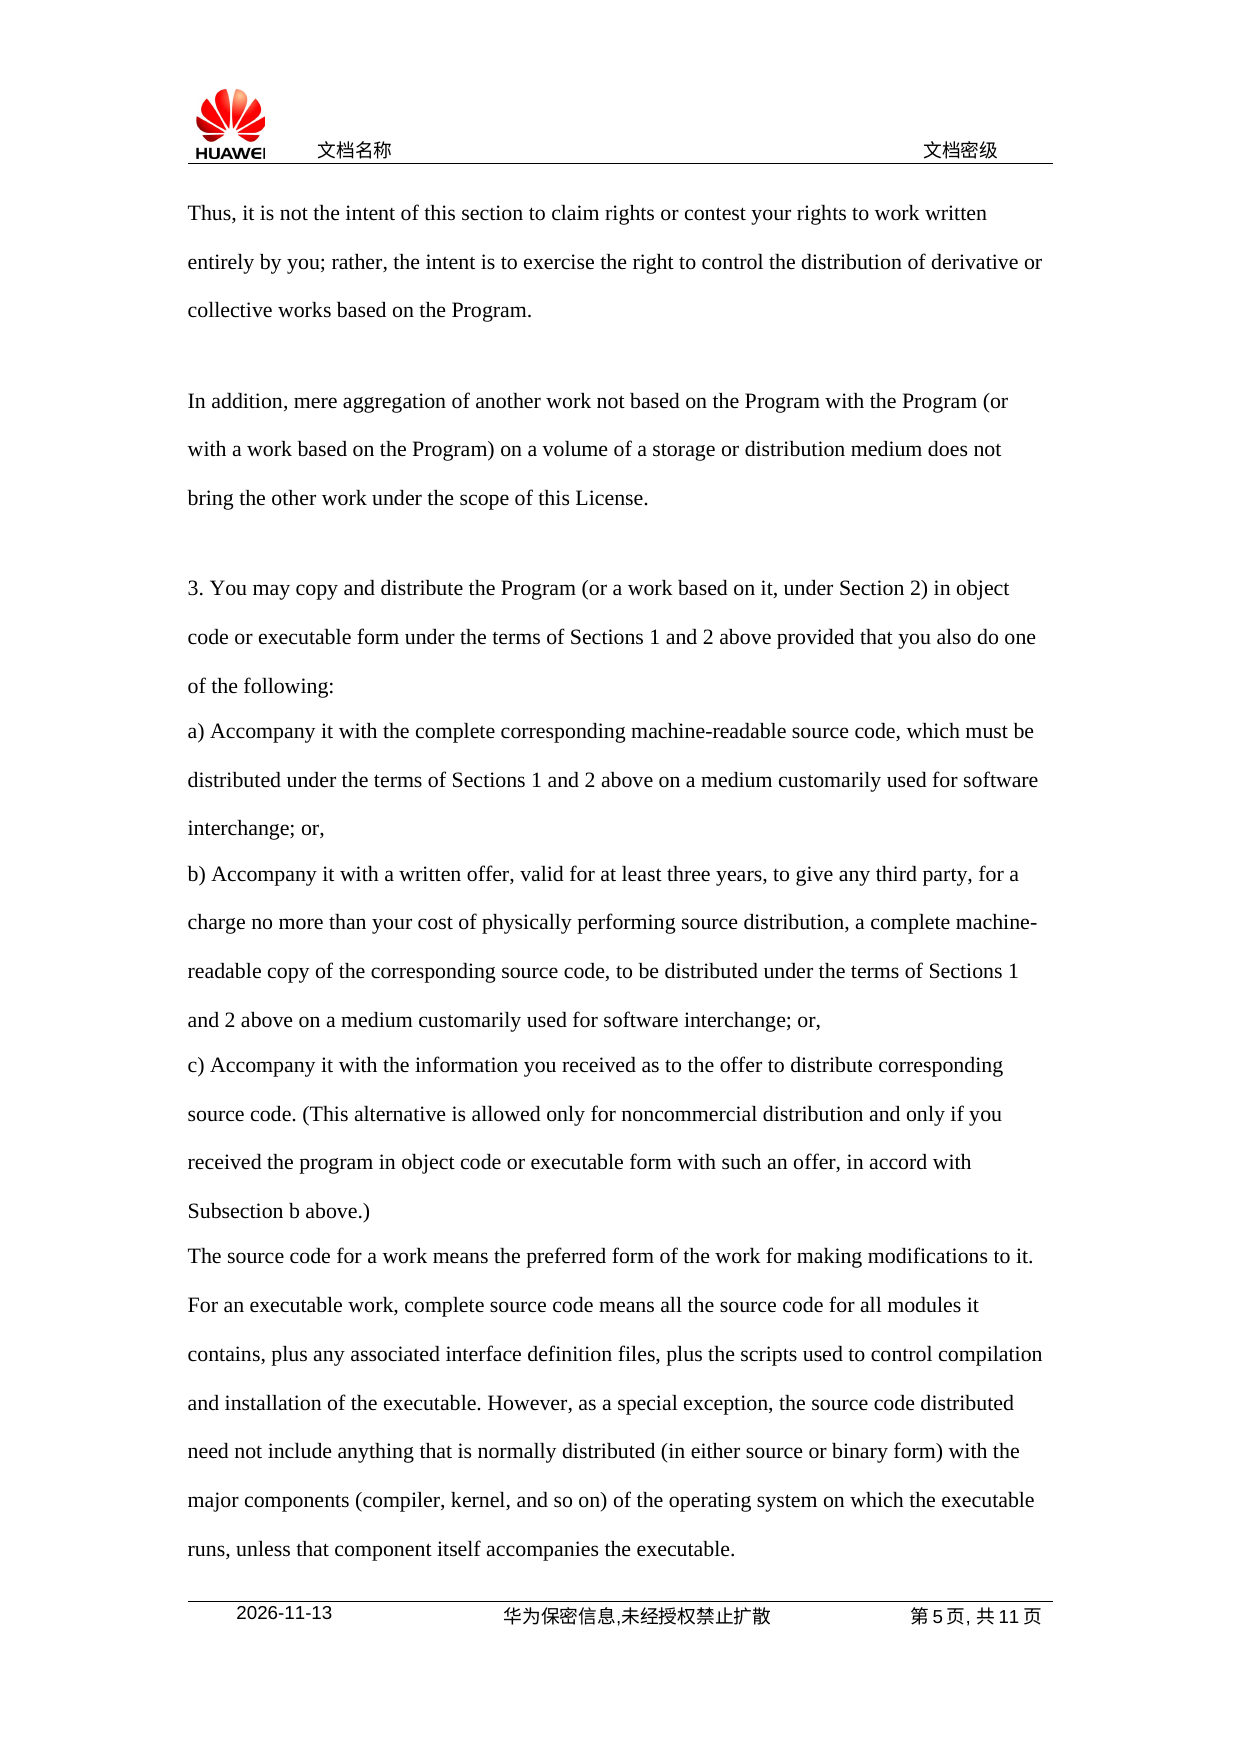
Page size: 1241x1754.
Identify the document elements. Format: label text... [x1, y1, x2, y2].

text The source code for a work means the preferred form of the work for making modifications to it. For an executable work, complete source code means all the source code for all modules it contains, plus any associated interface definition files, plus the scripts used to control compilation and installation of the executable. However, as a special exception, the source code distributed need not include anything that is normally distributed (in either source or binary form) with the major components (compiler, kernel, and so on) of the operating system on which the executable runs, unless that component itself accompanies the executable. [187, 1239, 1053, 1564]
text Thus, it is not the intent of this section to claim rights or contest your rights to work written entirely by you; rather, the intent is to exercise the right to control the distribution of derivative or collective works based on the Program. [187, 196, 1053, 326]
text 3. You may copy and distribute the Program (or a work based on it, under Section 2) in object code or executable form under the terms of Sections 1 and 2 above provided that you also do one of the following: [187, 572, 1053, 702]
text b) Accompany it with a written offer, valid for at least three years, to give any third party, for a charge no more than your cost of physically performing source distribution, a complete machine-readable copy of the corresponding source code, to be distributed under the terms of Sections 1 and 2 above on a medium customarily used for software interchange; or, [187, 857, 1053, 1036]
text a) Accompany it with the complete corresponding machine-readable source code, which must be distributed under the terms of Sections 1 and 2 above on a medium customarily used for software interchange; or, [187, 714, 1053, 844]
text In addition, mere aggregation of another work not based on the Program with the Program (or with a work based on the Program) on a volume of a storage or distribution medium does not bring the other work under the scope of this License. [187, 384, 1053, 514]
text c) Accompany it with the information you received as to the offer to distribute corresponding source code. (This alternative is allowed only for noncommercial distribution and only if you received the program in object code or executable form with such an offer, in accord with Subsection b above.) [187, 1048, 1053, 1227]
picture [196, 89, 265, 159]
